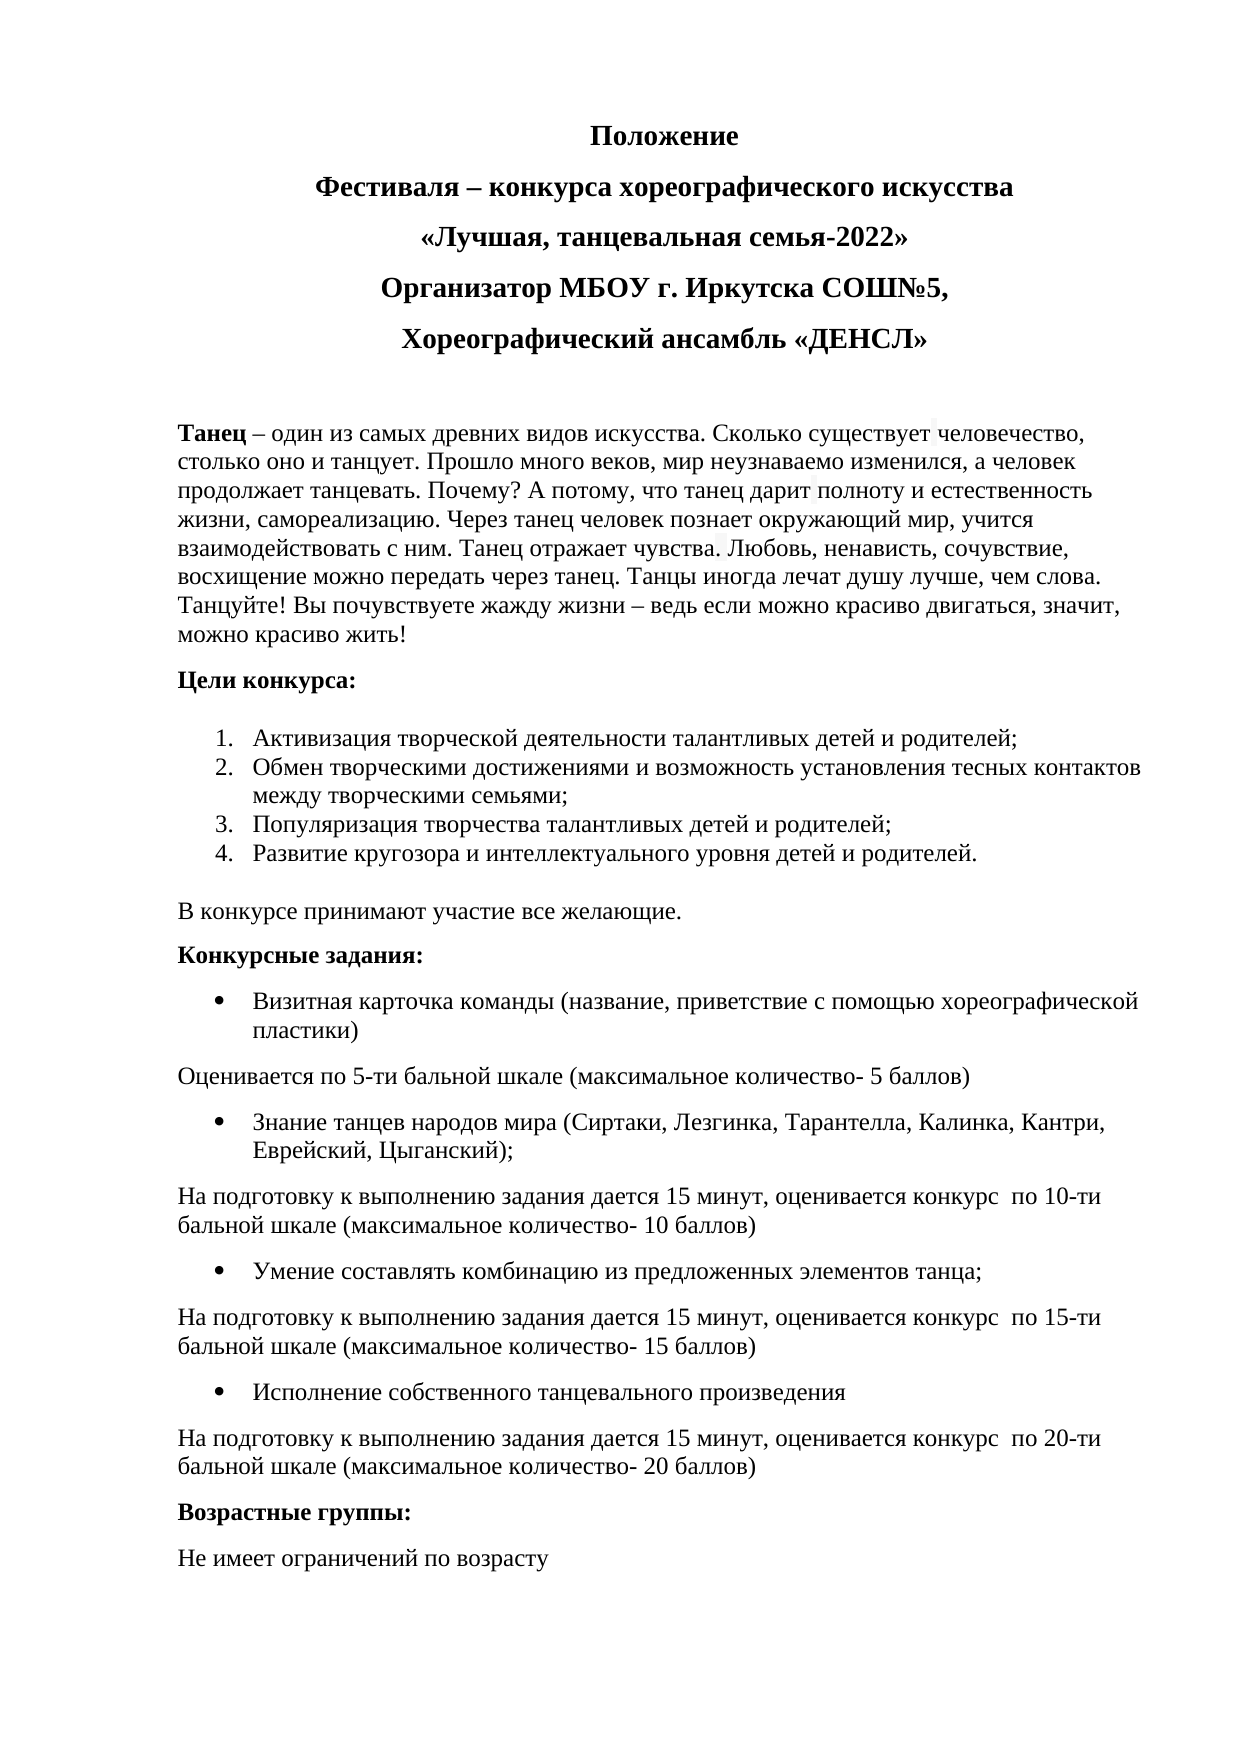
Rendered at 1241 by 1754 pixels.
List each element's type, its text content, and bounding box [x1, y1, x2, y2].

text Не имеет ограничений по возрасту [177, 1543, 1152, 1572]
list Умение составлять комбинацию из предложенных элементов танца; [215, 1256, 1152, 1285]
text Фестиваля – конкурса хореографического искусства [177, 169, 1152, 202]
text В конкурсе принимают участие все желающие. [177, 896, 1152, 924]
text Цели конкурса: [177, 665, 1152, 694]
list Обмен творческими достижениями и возможность установления тесных контактов между творческими семьями; [215, 752, 1152, 809]
text Оценивается по 5-ти бальной шкале (максимальное количество- 5 баллов) [177, 1061, 1152, 1089]
list Активизация творческой деятельности талантливых детей и родителей; [215, 723, 1152, 752]
list Знание танцев народов мира (Сиртаки, Лезгинка, Тарантелла, Калинка, Кантри, Еврейский, Цыганский); [215, 1107, 1152, 1164]
list Развитие кругозора и интеллектуального уровня детей и родителей. [215, 838, 1152, 867]
text На подготовку к выполнению задания дается 15 минут, оценивается конкурс по 20-ти бальной шкале (максимальное количество- 20 баллов) [177, 1423, 1152, 1480]
list Визитная карточка команды (название, приветствие с помощью хореографической пластики) [215, 986, 1152, 1043]
text Положение [177, 118, 1152, 152]
text Танец – один из самых древних видов искусства. Сколько существует человечество, столько оно и танцует. Прошло много веков, мир неузнаваемо изменился, а человек продолжает танцевать. Почему? А потому, что танец дарит полноту и естественность жизни, самореализацию. Через танец человек познает окружающий мир, учится взаимодействовать с ним. Танец отражает чувства. Любовь, ненависть, сочувствие, восхищение можно передать через танец. Танцы иногда лечат душу лучше, чем слова. Танцуйте! Вы почувствуете жажду жизни – ведь если можно красиво двигаться, значит, можно красиво жить! [177, 418, 1152, 648]
text «Лучшая, танцевальная семья-2022» [177, 219, 1152, 253]
text Хореографический ансамбль «ДЕНСЛ» [177, 321, 1152, 354]
text На подготовку к выполнению задания дается 15 минут, оценивается конкурс по 10-ти бальной шкале (максимальное количество- 10 баллов) [177, 1181, 1152, 1239]
text На подготовку к выполнению задания дается 15 минут, оценивается конкурс по 15-ти бальной шкале (максимальное количество- 15 баллов) [177, 1302, 1152, 1359]
text Конкурсные задания: [177, 940, 1152, 969]
list Популяризация творчества талантливых детей и родителей; [215, 809, 1152, 838]
text Организатор МБОУ г. Иркутска СОШ№5, [177, 270, 1152, 304]
text Возрастные группы: [177, 1497, 1152, 1526]
list Исполнение собственного танцевального произведения [215, 1377, 1152, 1405]
